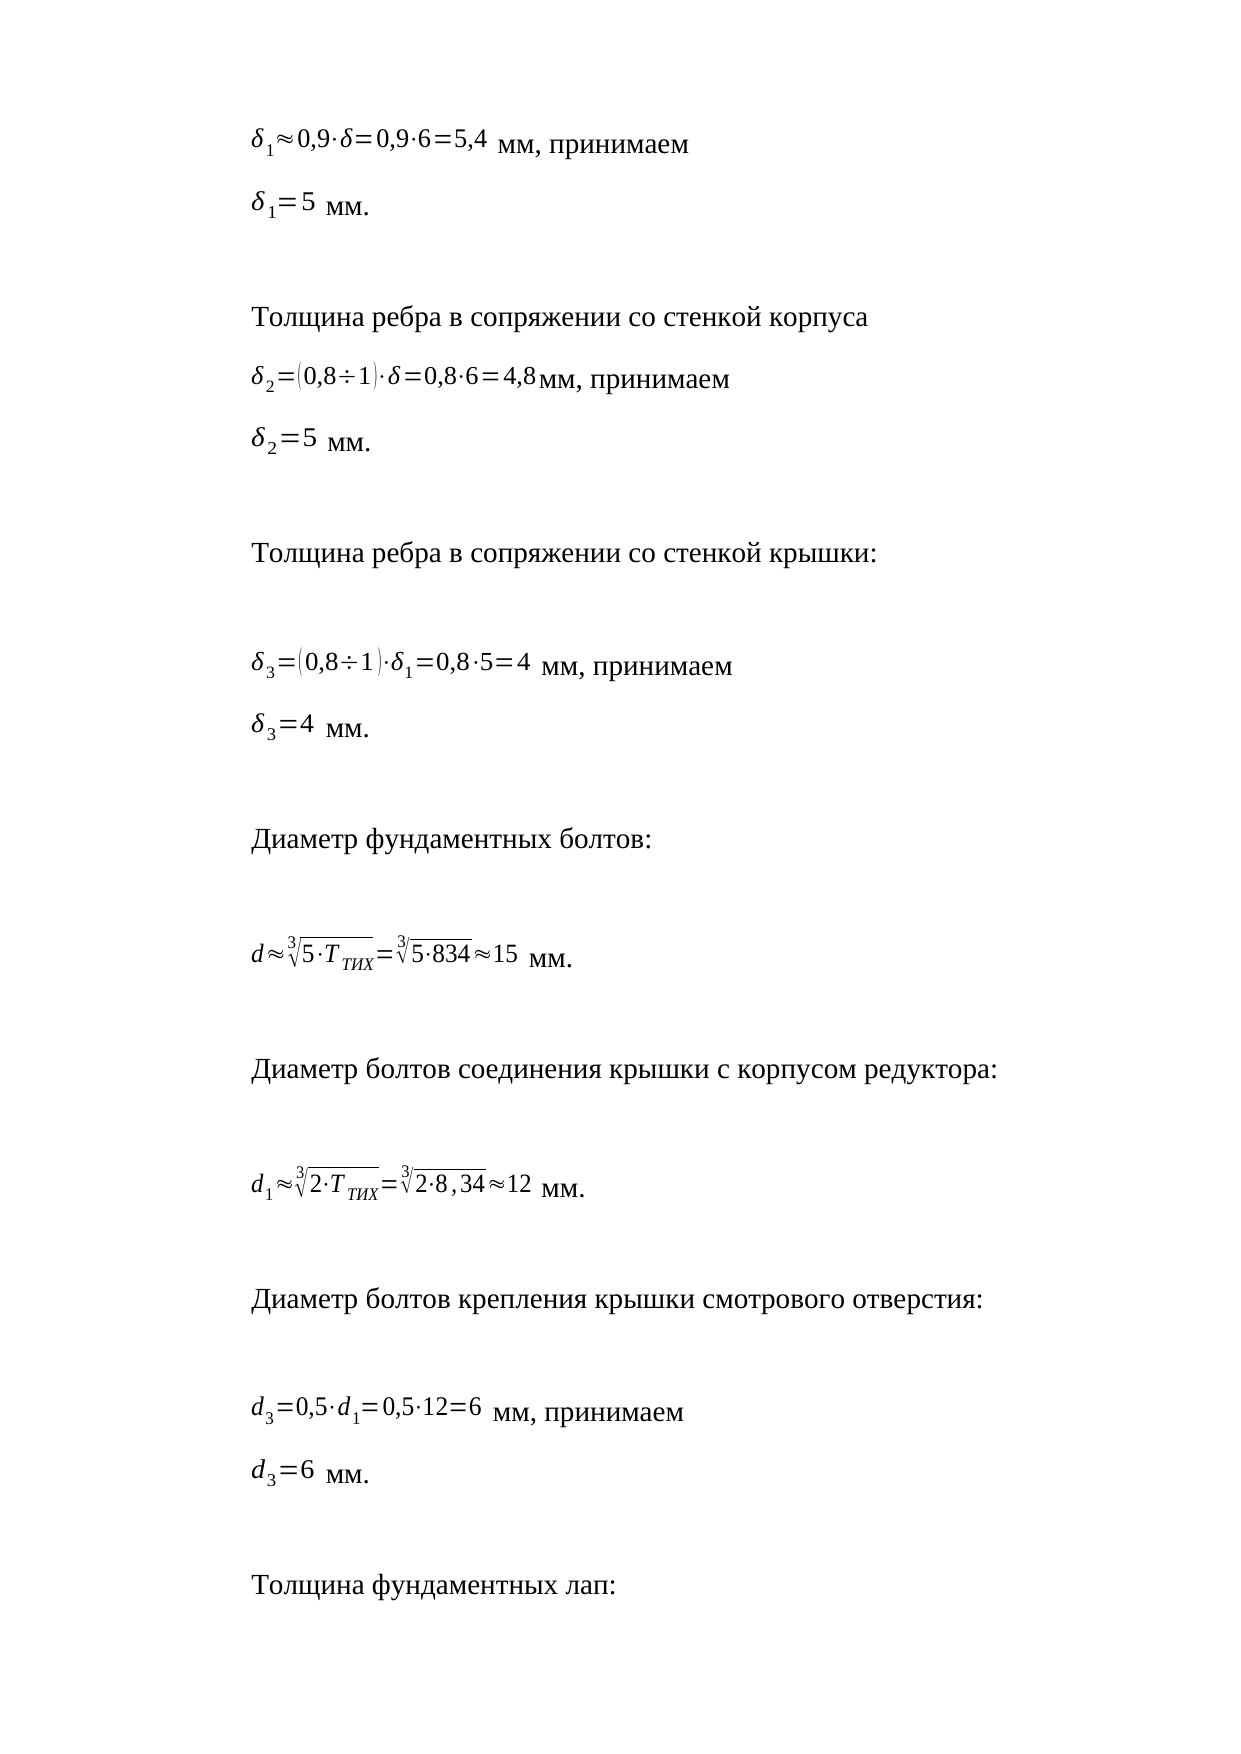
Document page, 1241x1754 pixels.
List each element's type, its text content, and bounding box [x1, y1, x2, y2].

text мм, принимаем [177, 360, 1152, 402]
text Толщина фундаментных лап: [177, 1567, 1152, 1608]
text мм. [177, 932, 1152, 981]
text мм. [177, 1162, 1152, 1211]
text мм, принимаем [177, 124, 1152, 166]
text мм. [177, 186, 1152, 229]
text Толщина ребра в сопряжении со стенкой крышки: [177, 535, 1152, 576]
text Диаметр болтов соединения крышки с корпусом редуктора: [177, 1051, 1152, 1092]
text мм, принимаем [177, 1392, 1152, 1434]
text мм, принимаем [177, 646, 1152, 688]
text Диаметр болтов крепления крышки смотрового отверстия: [177, 1281, 1152, 1322]
text мм. [177, 422, 1152, 464]
text мм. [177, 708, 1152, 751]
text Толщина ребра в сопряжении со стенкой корпуса [177, 299, 1152, 340]
text Диаметр фундаментных болтов: [177, 821, 1152, 862]
text мм. [177, 1454, 1152, 1497]
